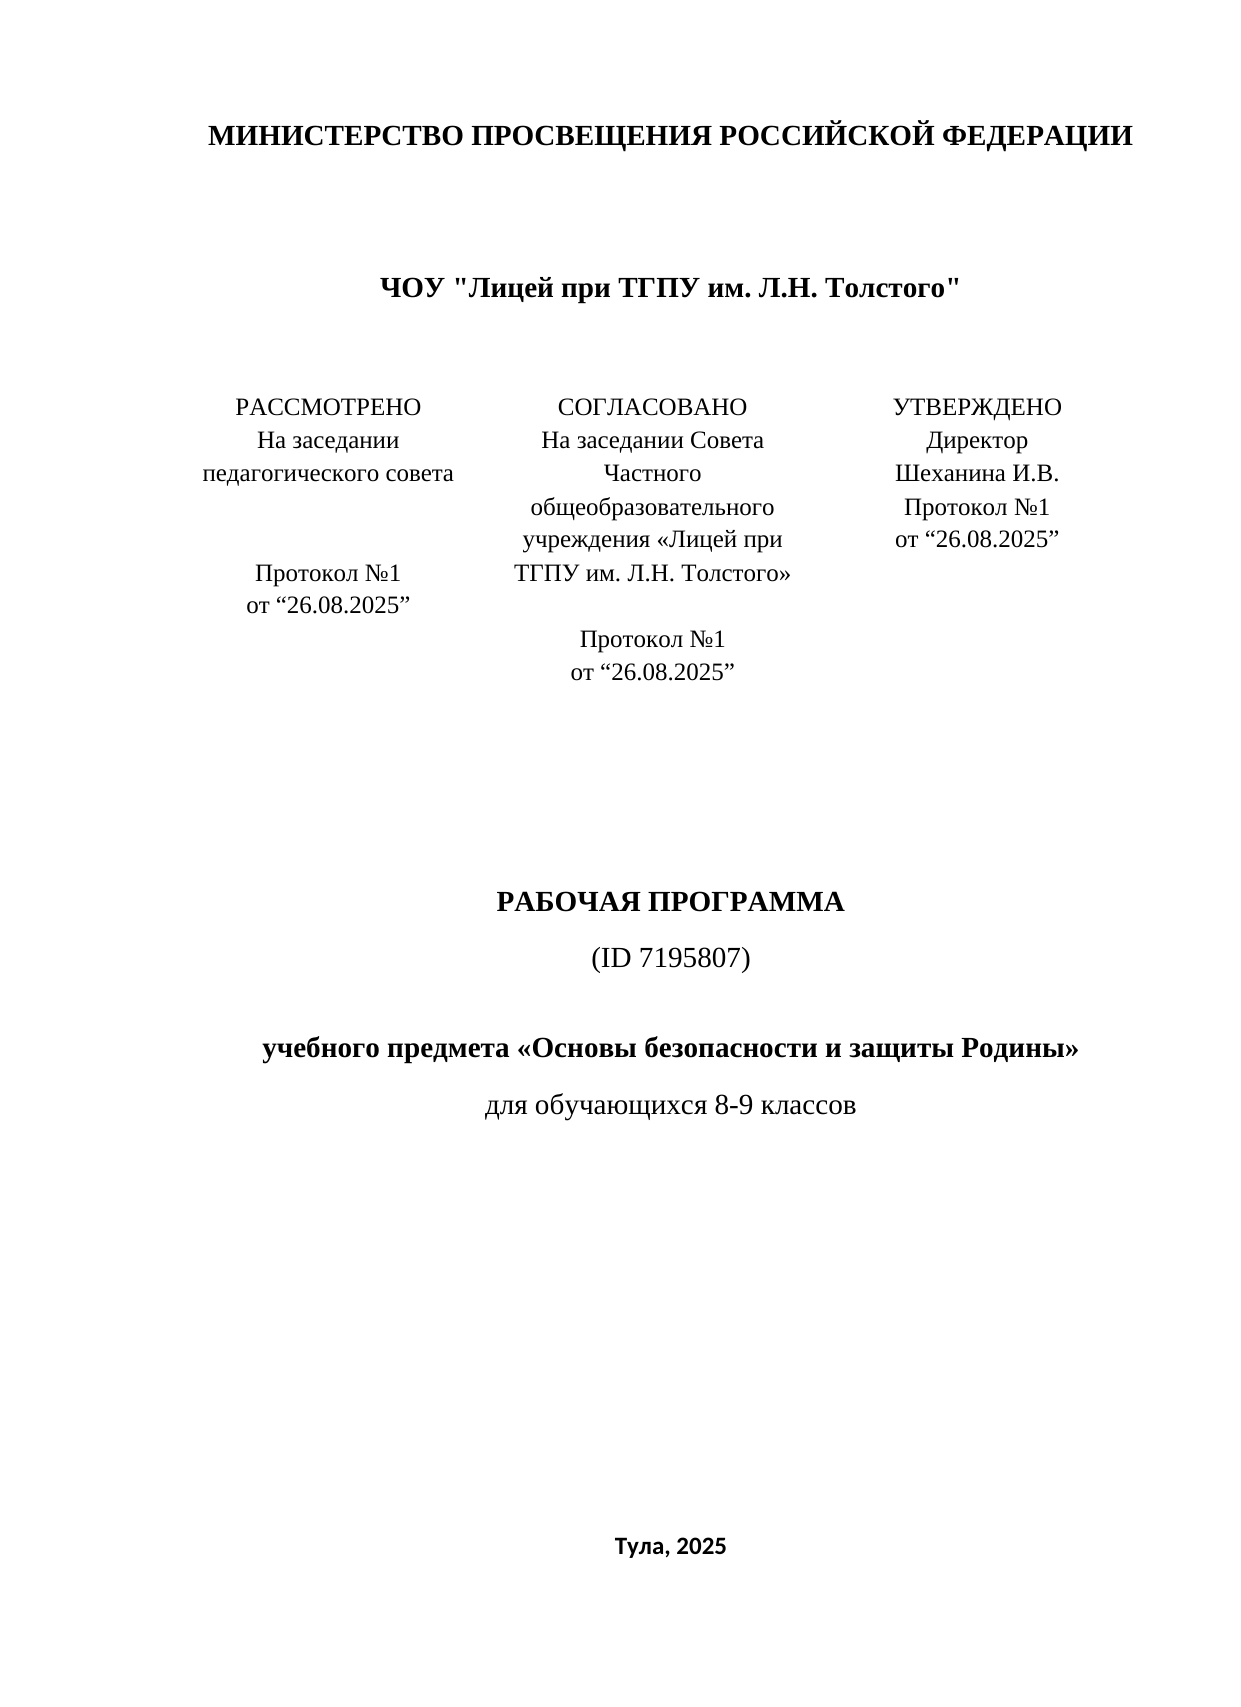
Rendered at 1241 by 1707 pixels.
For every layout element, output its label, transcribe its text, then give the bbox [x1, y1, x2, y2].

table_header РАССМОТРЕНО На заседании педагогического совета Протокол №1 от “26.08.2025” [166, 360, 490, 723]
table_header СОГЛАСОВАНО На заседании Совета Частного общеобразовательного учреждения «Лицей при ТГПУ им. Л.Н. Толстого» Протокол №1 от “26.08.2025” [490, 360, 815, 723]
text учебного предмета «Основы безопасности и защиты Родины» [190, 1030, 1152, 1063]
text ЧОУ "Лицей при ТГПУ им. Л.Н. Толстого" [190, 270, 1152, 304]
text МИНИСТЕРСТВО ПРОСВЕЩЕНИЯ РОССИЙСКОЙ ФЕДЕРАЦИИ [190, 118, 1152, 152]
text для обучающихся 8-9 классов [190, 1087, 1152, 1120]
text Тула, 2025 [190, 1530, 1152, 1561]
table_header УТВЕРЖДЕНО Директор Шеханина И.В. Протокол №1 от “26.08.2025” [815, 360, 1139, 723]
text (ID 7195807) [190, 941, 1152, 974]
text РАБОЧАЯ ПРОГРАММА [190, 884, 1152, 917]
